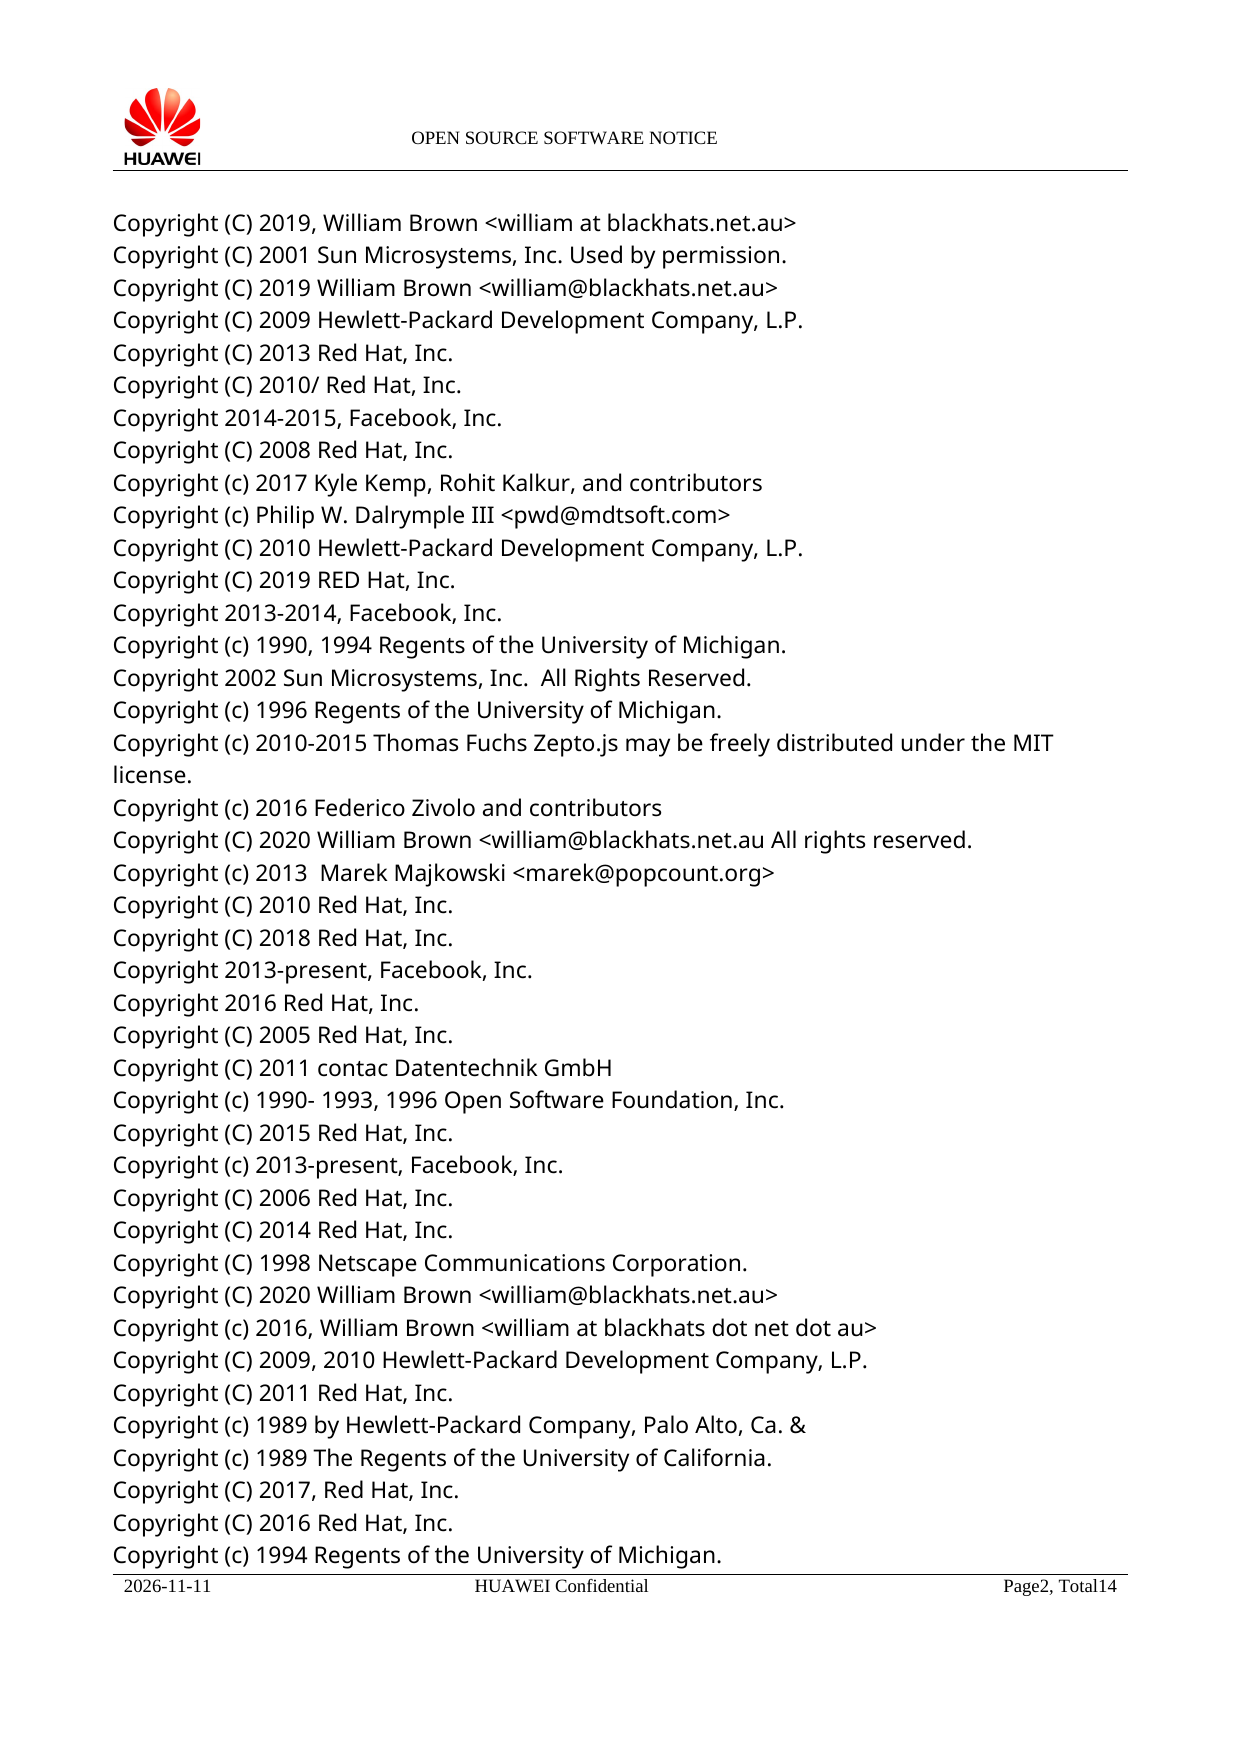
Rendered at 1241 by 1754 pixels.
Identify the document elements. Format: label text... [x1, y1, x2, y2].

text Copyright (C) 2015 Red Hat, Inc. [112, 1116, 1128, 1149]
text Copyright (C) 2019, William Brown <william at blackhats.net.au> [112, 206, 1128, 239]
text Copyright (c) 1989 by Hewlett-Packard Company, Palo Alto, Ca. & [112, 1409, 1128, 1441]
text Copyright (C) 2010 Hewlett-Packard Development Company, L.P. [112, 531, 1128, 564]
text Copyright (C) 2019 William Brown <william@blackhats.net.au> [112, 271, 1128, 304]
text Copyright (C) 2013 Red Hat, Inc. [112, 336, 1128, 369]
picture [124, 88, 201, 165]
text Copyright (C) 2014 Red Hat, Inc. [112, 1214, 1128, 1246]
text Copyright (C) 2011 contac Datentechnik GmbH [112, 1051, 1128, 1084]
text Copyright (C) 2008 Red Hat, Inc. [112, 434, 1128, 466]
text Copyright (C) 2010 Red Hat, Inc. [112, 889, 1128, 921]
text Copyright (c) 2010-2015 Thomas Fuchs Zepto.js may be freely distributed under the MIT license. [112, 726, 1128, 791]
text Copyright (c) 1989 The Regents of the University of California. [112, 1441, 1128, 1474]
text Copyright 2002 Sun Microsystems, Inc. All Rights Reserved. [112, 661, 1128, 694]
text Copyright 2013-2014, Facebook, Inc. [112, 596, 1128, 629]
text Copyright (c) 2013 Marek Majkowski <marek@popcount.org> [112, 856, 1128, 889]
text Copyright (C) 2009 Hewlett-Packard Development Company, L.P. [112, 304, 1128, 336]
text Copyright (C) 2018 Red Hat, Inc. [112, 921, 1128, 954]
text Copyright (C) 2016 Red Hat, Inc. [112, 1506, 1128, 1539]
text Copyright (c) 1994 Regents of the University of Michigan. [112, 1539, 1128, 1571]
text Copyright (c) 1990, 1994 Regents of the University of Michigan. [112, 629, 1128, 661]
text Copyright 2014-2015, Facebook, Inc. [112, 401, 1128, 434]
text Copyright (c) 1990- 1993, 1996 Open Software Foundation, Inc. [112, 1084, 1128, 1116]
text Copyright 2013-present, Facebook, Inc. [112, 954, 1128, 986]
text Copyright (C) 2001 Sun Microsystems, Inc. Used by permission. [112, 239, 1128, 271]
text Copyright (C) 2010/ Red Hat, Inc. [112, 369, 1128, 401]
text Copyright 2016 Red Hat, Inc. [112, 986, 1128, 1019]
text Copyright (c) 1996 Regents of the University of Michigan. [112, 694, 1128, 726]
text Copyright (c) 2016, William Brown <william at blackhats dot net dot au> [112, 1311, 1128, 1344]
text Copyright (C) 2019 RED Hat, Inc. [112, 564, 1128, 596]
text Copyright (c) Philip W. Dalrymple III <pwd@mdtsoft.com> [112, 499, 1128, 531]
text Copyright (C) 2017, Red Hat, Inc. [112, 1474, 1128, 1506]
text Copyright (C) 2006 Red Hat, Inc. [112, 1181, 1128, 1214]
text Copyright (C) 2020 William Brown <william@blackhats.net.au> [112, 1279, 1128, 1311]
text Copyright (C) 2020 William Brown <william@blackhats.net.au All rights reserved. [112, 824, 1128, 856]
text Copyright (C) 2009, 2010 Hewlett-Packard Development Company, L.P. [112, 1344, 1128, 1376]
text Copyright (C) 2011 Red Hat, Inc. [112, 1376, 1128, 1409]
text Copyright (C) 2005 Red Hat, Inc. [112, 1019, 1128, 1051]
text Copyright (c) 2016 Federico Zivolo and contributors [112, 791, 1128, 824]
text Copyright (c) 2017 Kyle Kemp, Rohit Kalkur, and contributors [112, 466, 1128, 499]
text Copyright (c) 2013-present, Facebook, Inc. [112, 1149, 1128, 1181]
text Copyright (C) 1998 Netscape Communications Corporation. [112, 1246, 1128, 1279]
